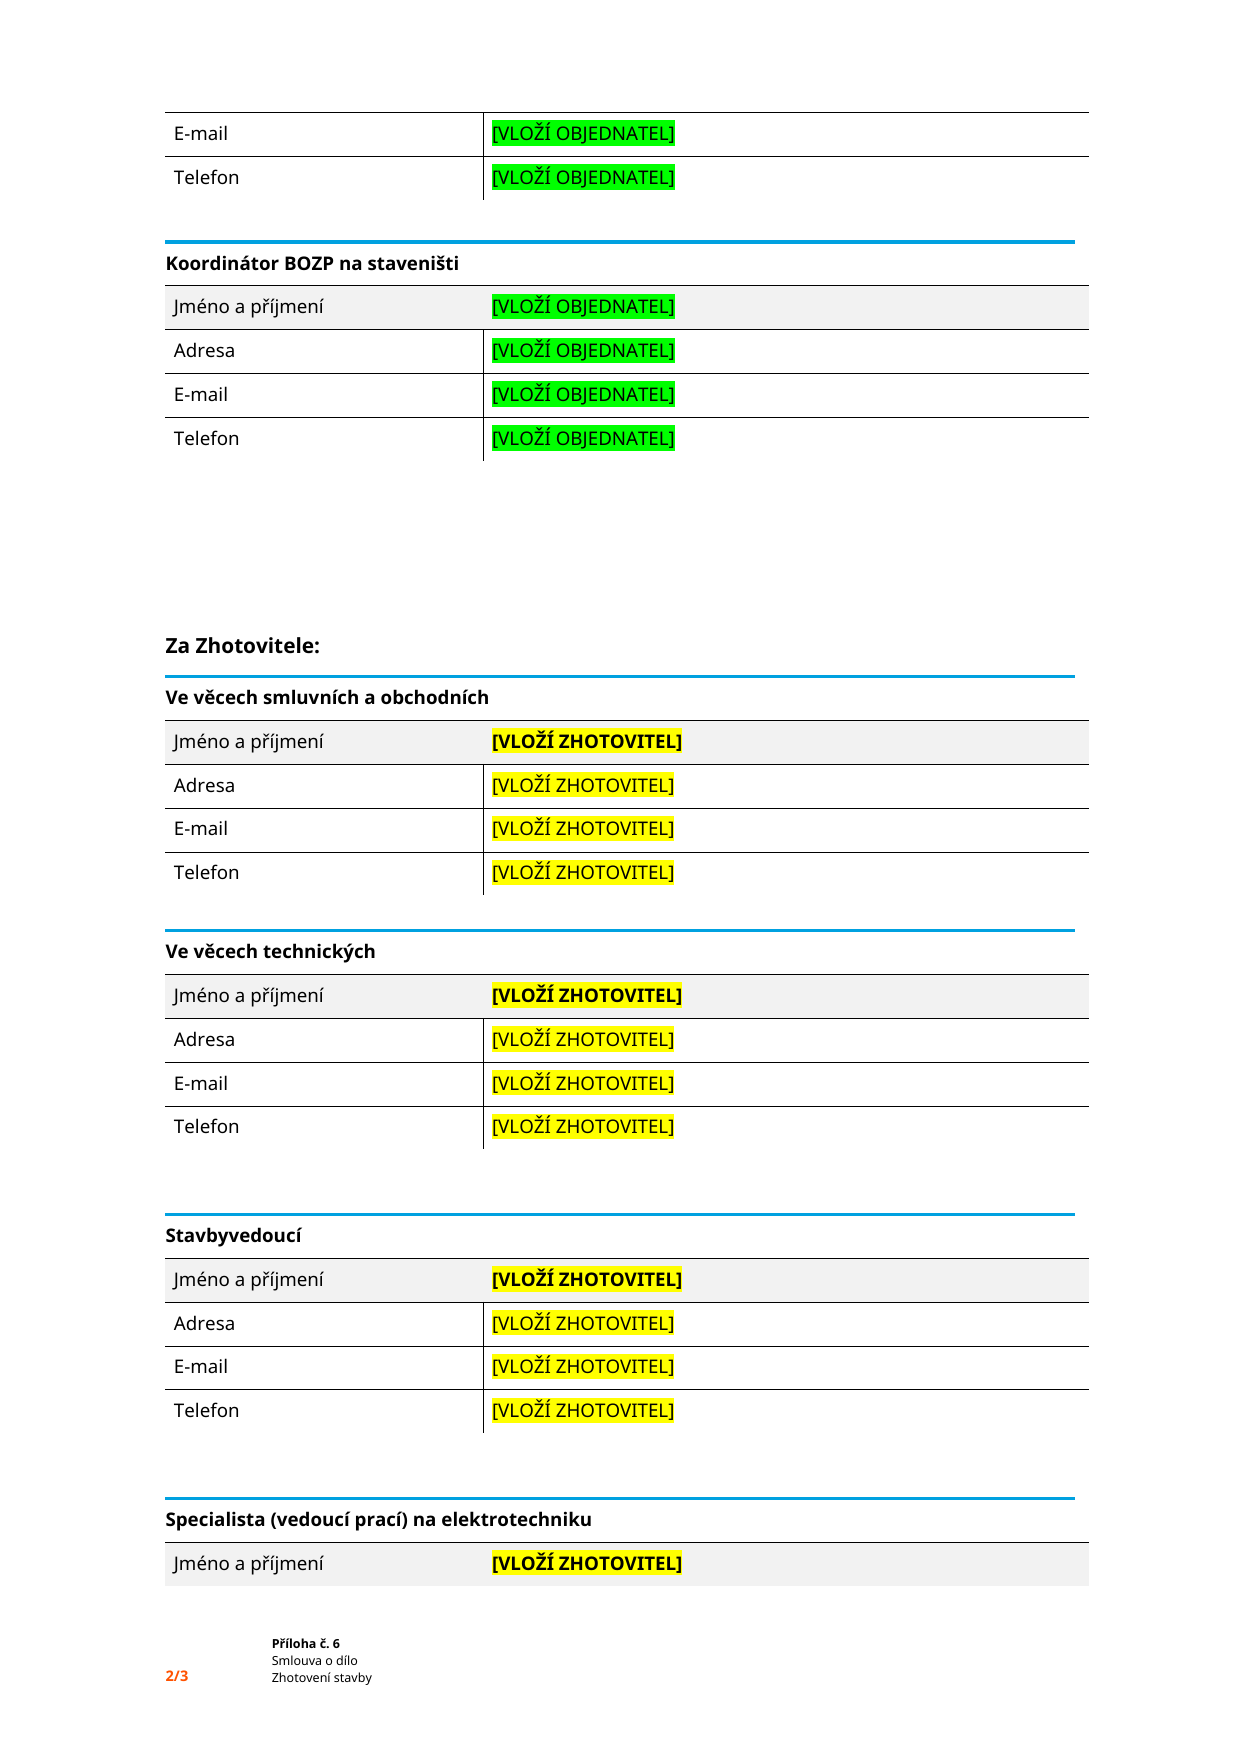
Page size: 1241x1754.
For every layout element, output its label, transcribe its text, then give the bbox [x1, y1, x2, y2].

text Ve věcech smluvních a obchodních [165, 678, 1075, 710]
table_cell [VLOŽÍ ZHOTOVITEL] [484, 1063, 1089, 1106]
table_cell E-mail [165, 1347, 483, 1389]
table_cell [VLOŽÍ OBJEDNATEL] [484, 157, 1089, 200]
table_header [VLOŽÍ ZHOTOVITEL] [484, 721, 1089, 764]
table_header [VLOŽÍ ZHOTOVITEL] [484, 1259, 1089, 1302]
table_header Jméno a příjmení [165, 1543, 484, 1586]
table_cell [VLOŽÍ OBJEDNATEL] [484, 330, 1089, 373]
text Ve věcech technických [165, 932, 1075, 964]
table_cell [VLOŽÍ ZHOTOVITEL] [484, 809, 1089, 851]
table_cell Telefon [165, 1107, 483, 1149]
table_cell Telefon [165, 1390, 483, 1433]
table_cell Telefon [165, 418, 483, 461]
table_cell Adresa [165, 330, 483, 373]
table_cell [VLOŽÍ OBJEDNATEL] [484, 113, 1089, 156]
text Koordinátor BOZP na staveništi [165, 244, 1075, 275]
table_header Jméno a příjmení [165, 1259, 484, 1302]
table_header Jméno a příjmení [165, 286, 484, 329]
table_cell [VLOŽÍ ZHOTOVITEL] [484, 1019, 1089, 1062]
table_cell [VLOŽÍ ZHOTOVITEL] [484, 1107, 1089, 1149]
table_cell Adresa [165, 1303, 483, 1346]
text Stavbyvedoucí [165, 1216, 1075, 1248]
table_header [VLOŽÍ ZHOTOVITEL] [484, 975, 1089, 1018]
table_header Jméno a příjmení [165, 975, 484, 1018]
table_cell [VLOŽÍ ZHOTOVITEL] [484, 765, 1089, 807]
table_cell [VLOŽÍ OBJEDNATEL] [484, 374, 1089, 417]
text Specialista (vedoucí prací) na elektrotechniku [165, 1500, 1075, 1532]
table_cell [VLOŽÍ ZHOTOVITEL] [484, 1303, 1089, 1346]
table_cell E-mail [165, 113, 483, 156]
table_cell [VLOŽÍ ZHOTOVITEL] [484, 1390, 1089, 1433]
table_cell [VLOŽÍ ZHOTOVITEL] [484, 853, 1089, 895]
table_header [VLOŽÍ ZHOTOVITEL] [484, 1543, 1089, 1586]
table_cell E-mail [165, 374, 483, 417]
table_header Jméno a příjmení [165, 721, 484, 764]
table_cell Adresa [165, 1019, 483, 1062]
table_cell Telefon [165, 157, 483, 200]
table_header [VLOŽÍ OBJEDNATEL] [484, 286, 1089, 329]
table_cell Adresa [165, 765, 483, 807]
table_cell [VLOŽÍ OBJEDNATEL] [484, 418, 1089, 461]
table_cell Telefon [165, 853, 483, 895]
text Za Zhotovitele: [165, 631, 1075, 659]
table_cell E-mail [165, 809, 483, 851]
table_cell [VLOŽÍ ZHOTOVITEL] [484, 1347, 1089, 1389]
table_cell E-mail [165, 1063, 483, 1106]
